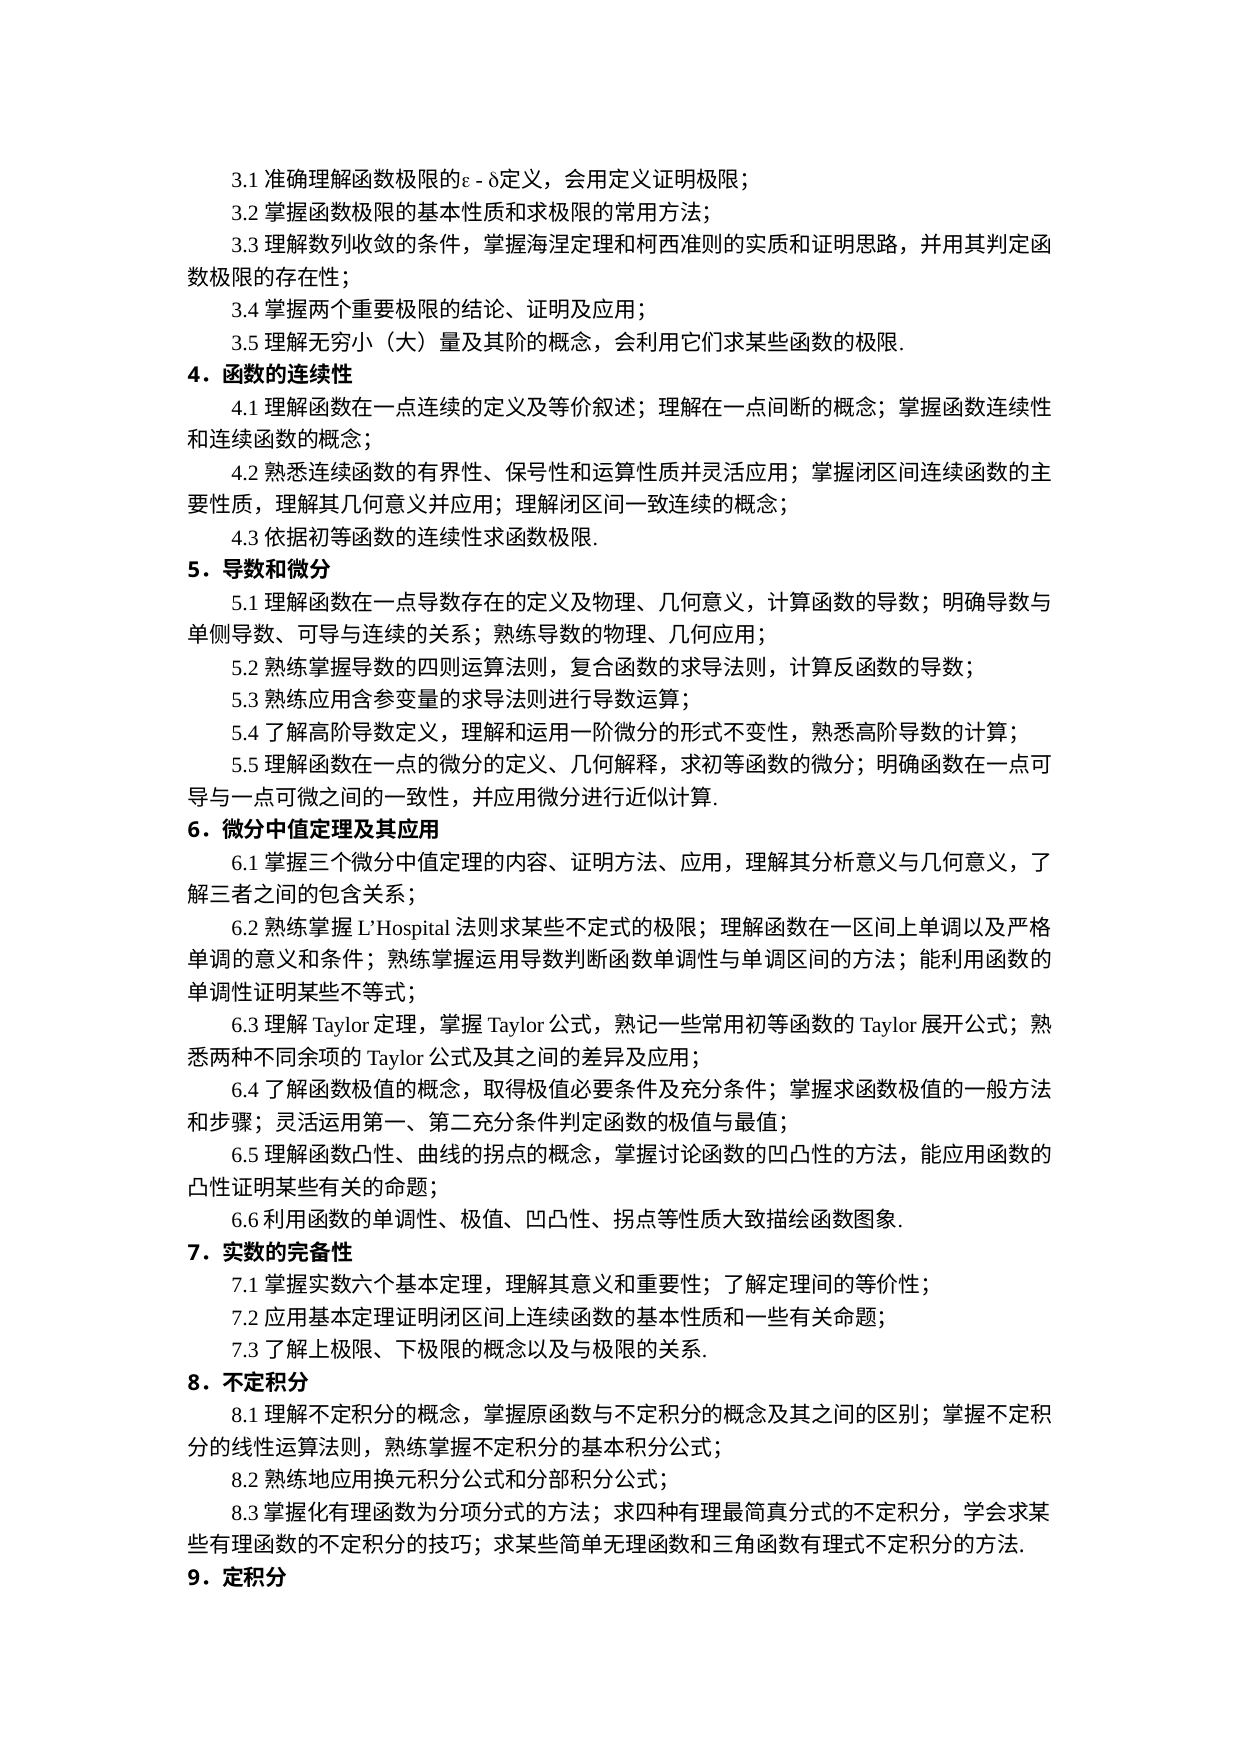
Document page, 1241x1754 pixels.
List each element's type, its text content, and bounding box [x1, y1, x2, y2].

text 7.1 掌握实数六个基本定理，理解其意义和重要性；了解定理间的等价性； [187, 1267, 1053, 1299]
text 3.1 准确理解函数极限的 - 定义，会用定义证明极限； [187, 162, 1053, 194]
text 7.2 应用基本定理证明闭区间上连续函数的基本性质和一些有关命题； [187, 1299, 1053, 1332]
text 4.1 理解函数在一点连续的定义及等价叙述；理解在一点间断的概念；掌握函数连续性和连续函数的概念； [187, 389, 1053, 454]
text 6.4 了解函数极值的概念，取得极值必要条件及充分条件；掌握求函数极值的一般方法和步骤；灵活运用第一、第二充分条件判定函数的极值与最值； [187, 1072, 1053, 1137]
text 8.2 熟练地应用换元积分公式和分部积分公式； [187, 1462, 1053, 1494]
text 6.6利用函数的单调性、极值、凹凸性、拐点等性质大致描绘函数图象. [187, 1202, 1053, 1234]
text 3.5 理解无穷小（大）量及其阶的概念，会利用它们求某些函数的极限. [187, 324, 1053, 357]
text 8.1 理解不定积分的概念，掌握原函数与不定积分的概念及其之间的区别；掌握不定积分的线性运算法则，熟练掌握不定积分的基本积分公式； [187, 1397, 1053, 1462]
text 8.3掌握化有理函数为分项分式的方法；求四种有理最简真分式的不定积分，学会求某些有理函数的不定积分的技巧；求某些简单无理函数和三角函数有理式不定积分的方法. [187, 1494, 1053, 1559]
text 6.5 理解函数凸性、曲线的拐点的概念，掌握讨论函数的凹凸性的方法，能应用函数的凸性证明某些有关的命题； [187, 1137, 1053, 1202]
text 6.2 熟练掌握L’Hospital法则求某些不定式的极限；理解函数在一区间上单调以及严格单调的意义和条件；熟练掌握运用导数判断函数单调性与单调区间的方法；能利用函数的单调性证明某些不等式； [187, 909, 1053, 1007]
text 5.5 理解函数在一点的微分的定义、几何解释，求初等函数的微分；明确函数在一点可导与一点可微之间的一致性，并应用微分进行近似计算. [187, 747, 1053, 812]
text 6.1 掌握三个微分中值定理的内容、证明方法、应用，理解其分析意义与几何意义，了解三者之间的包含关系； [187, 844, 1053, 909]
text 3.4 掌握两个重要极限的结论、证明及应用； [187, 292, 1053, 324]
text 7．实数的完备性 [187, 1234, 1053, 1267]
text 5.1 理解函数在一点导数存在的定义及物理、几何意义，计算函数的导数；明确导数与单侧导数、可导与连续的关系；熟练导数的物理、几何应用； [187, 584, 1053, 649]
text 5.2 熟练掌握导数的四则运算法则，复合函数的求导法则，计算反函数的导数； [187, 649, 1053, 682]
text 4.3 依据初等函数的连续性求函数极限. [187, 519, 1053, 552]
text 5.3 熟练应用含参变量的求导法则进行导数运算； [187, 682, 1053, 714]
text 6．微分中值定理及其应用 [187, 812, 1053, 844]
text 7.3 了解上极限、下极限的概念以及与极限的关系. [187, 1332, 1053, 1364]
text 6.3 理解Taylor定理，掌握Taylor公式，熟记一些常用初等函数的Taylor展开公式；熟悉两种不同余项的Taylor公式及其之间的差异及应用； [187, 1007, 1053, 1072]
text 4.2 熟悉连续函数的有界性、保号性和运算性质并灵活应用；掌握闭区间连续函数的主要性质，理解其几何意义并应用；理解闭区间一致连续的概念； [187, 454, 1053, 519]
text 5.4 了解高阶导数定义，理解和运用一阶微分的形式不变性，熟悉高阶导数的计算； [187, 714, 1053, 747]
text 8．不定积分 [187, 1364, 1053, 1397]
text 9．定积分 [187, 1559, 1053, 1592]
text 3.2 掌握函数极限的基本性质和求极限的常用方法； [187, 194, 1053, 227]
text 3.3 理解数列收敛的条件，掌握海涅定理和柯西准则的实质和证明思路，并用其判定函数极限的存在性； [187, 227, 1053, 292]
text 4．函数的连续性 [187, 357, 1053, 389]
text 5．导数和微分 [187, 552, 1053, 584]
